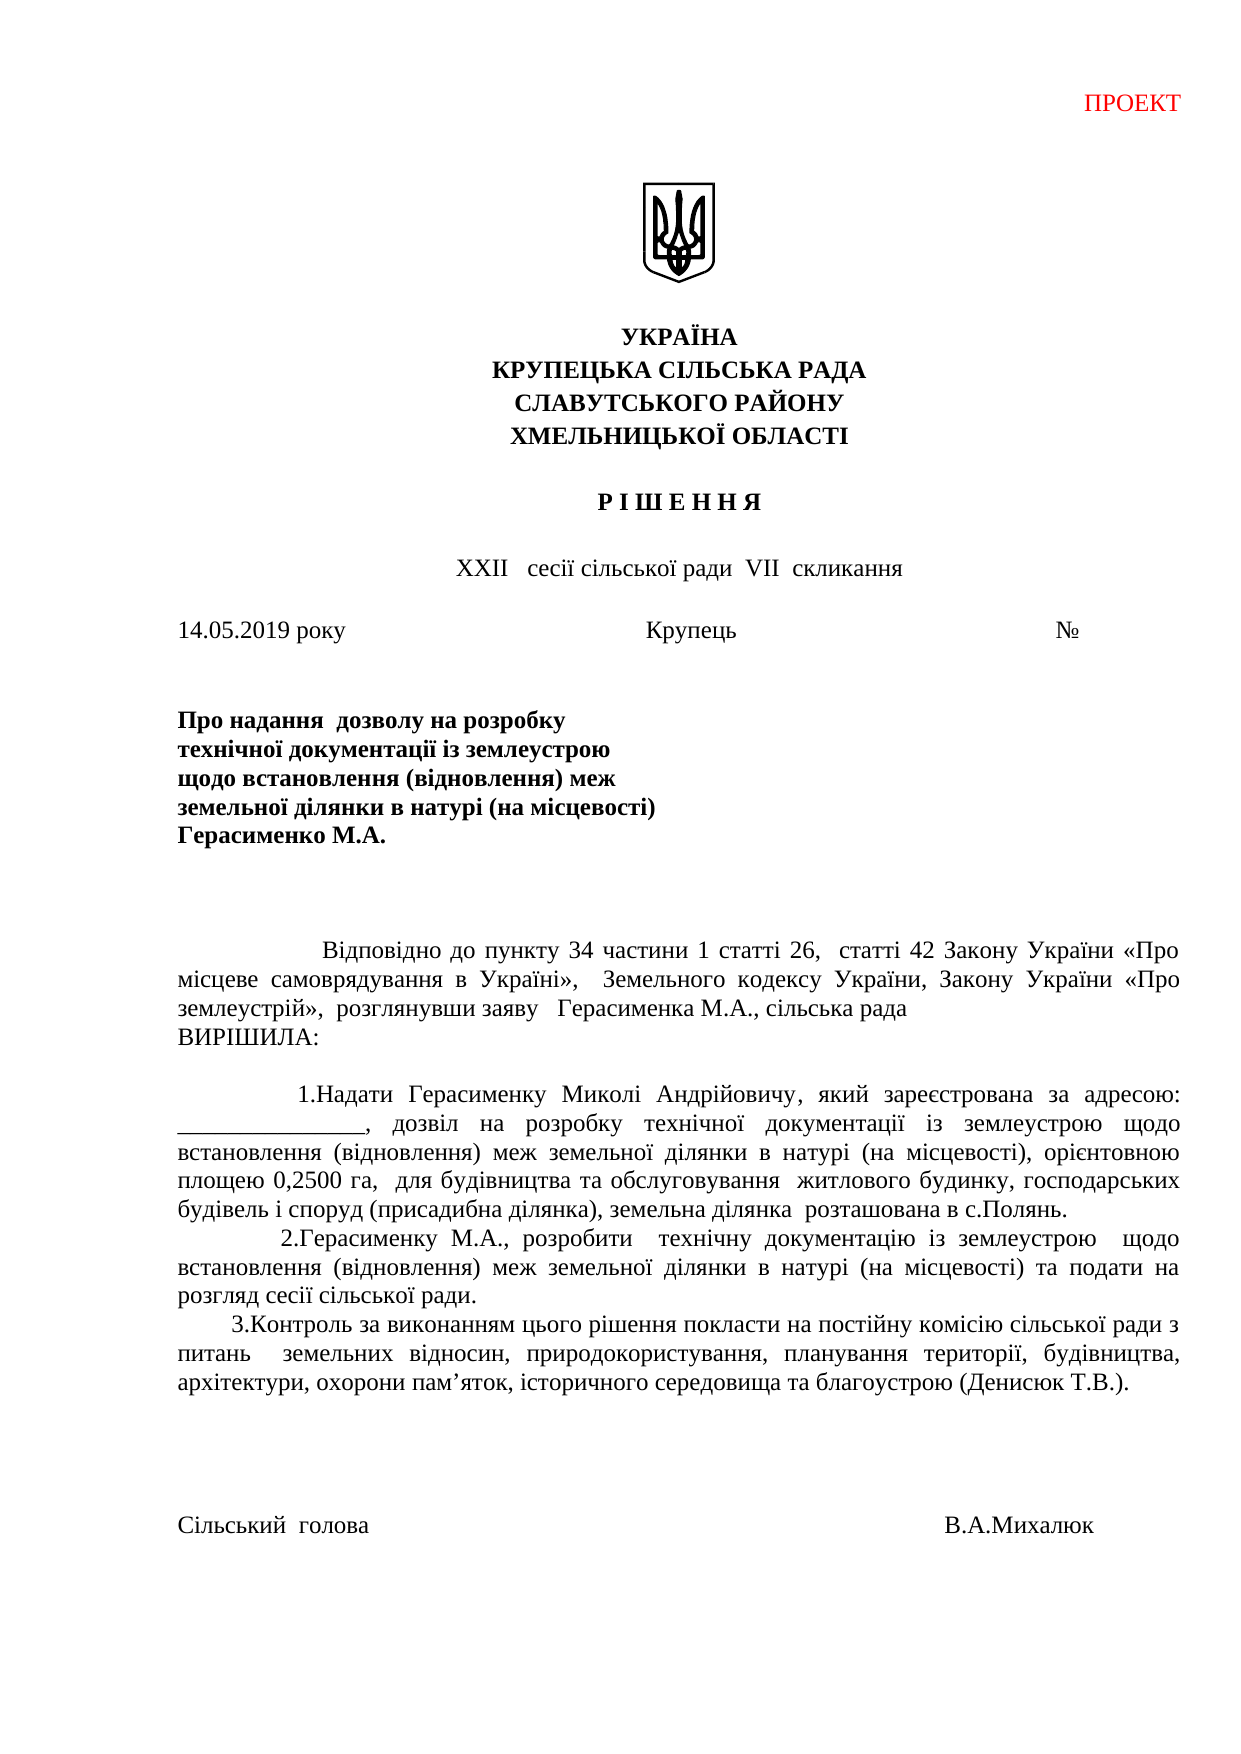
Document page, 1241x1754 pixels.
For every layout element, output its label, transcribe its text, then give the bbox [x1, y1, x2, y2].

text Сільський голова В.А.Михалюк [177, 1511, 1181, 1539]
text УКРАЇНА [177, 322, 1181, 350]
text ХМЕЛЬНИЦЬКОЇ ОБЛАСТІ [177, 421, 1181, 449]
text ВИРІШИЛА: [177, 1022, 1181, 1051]
text технічної документації із землеустрою [177, 734, 1181, 763]
text 14.05.2019 року Крупець № [177, 615, 1181, 644]
text Про надання дозволу на розробку [177, 706, 1181, 734]
text 3.Контроль за виконанням цього рішення покласти на постійну комісію сільської ради з питань земельних відносин, природокористування, планування території, будівництва, архітектури, охорони пам’яток, історичного середовища та благоустрою (Денисюк Т.В.). [177, 1309, 1181, 1396]
text Р І Ш Е Н Н Я [177, 487, 1181, 516]
text XХІІ сесії сільської ради VІІ скликання [177, 553, 1181, 582]
text 2.Герасименку М.А., розробити технічну документацію із землеустрою щодо встановлення (відновлення) меж земельної ділянки в натурі (на місцевості) та подати на розгляд сесії сільської ради. [177, 1223, 1181, 1309]
text КРУПЕЦЬКА СІЛЬСЬКА РАДА [177, 355, 1181, 383]
text Відповідно до пункту 34 частини 1 статті 26, статті 42 Закону України «Про місцеве самоврядування в Україні», Земельного кодексу України, Закону України «Про землеустрій», розглянувши заяву Герасименка М.А., сільська рада [177, 936, 1181, 1022]
text щодо встановлення (відновлення) меж [177, 763, 1181, 792]
text СЛАВУТСЬКОГО РАЙОНУ [177, 388, 1181, 416]
text Герасименко М.А. [177, 821, 1181, 849]
text ПРОЕКТ [177, 88, 1181, 117]
text 1.Надати Герасименку Миколі Андрійовичу, який зареєстрована за адресою: _______________, дозвіл на розробку технічної документації із землеустрою щодо встановлення (відновлення) меж земельної ділянки в натурі (на місцевості), орієнтовною площею 0,2500 га, для будівництва та обслуговування житлового будинку, господарських будівель і споруд (присадибна ділянка), земельна ділянка розташована в с.Полянь. [177, 1079, 1181, 1223]
text земельної ділянки в натурі (на місцевості) [177, 792, 1181, 821]
